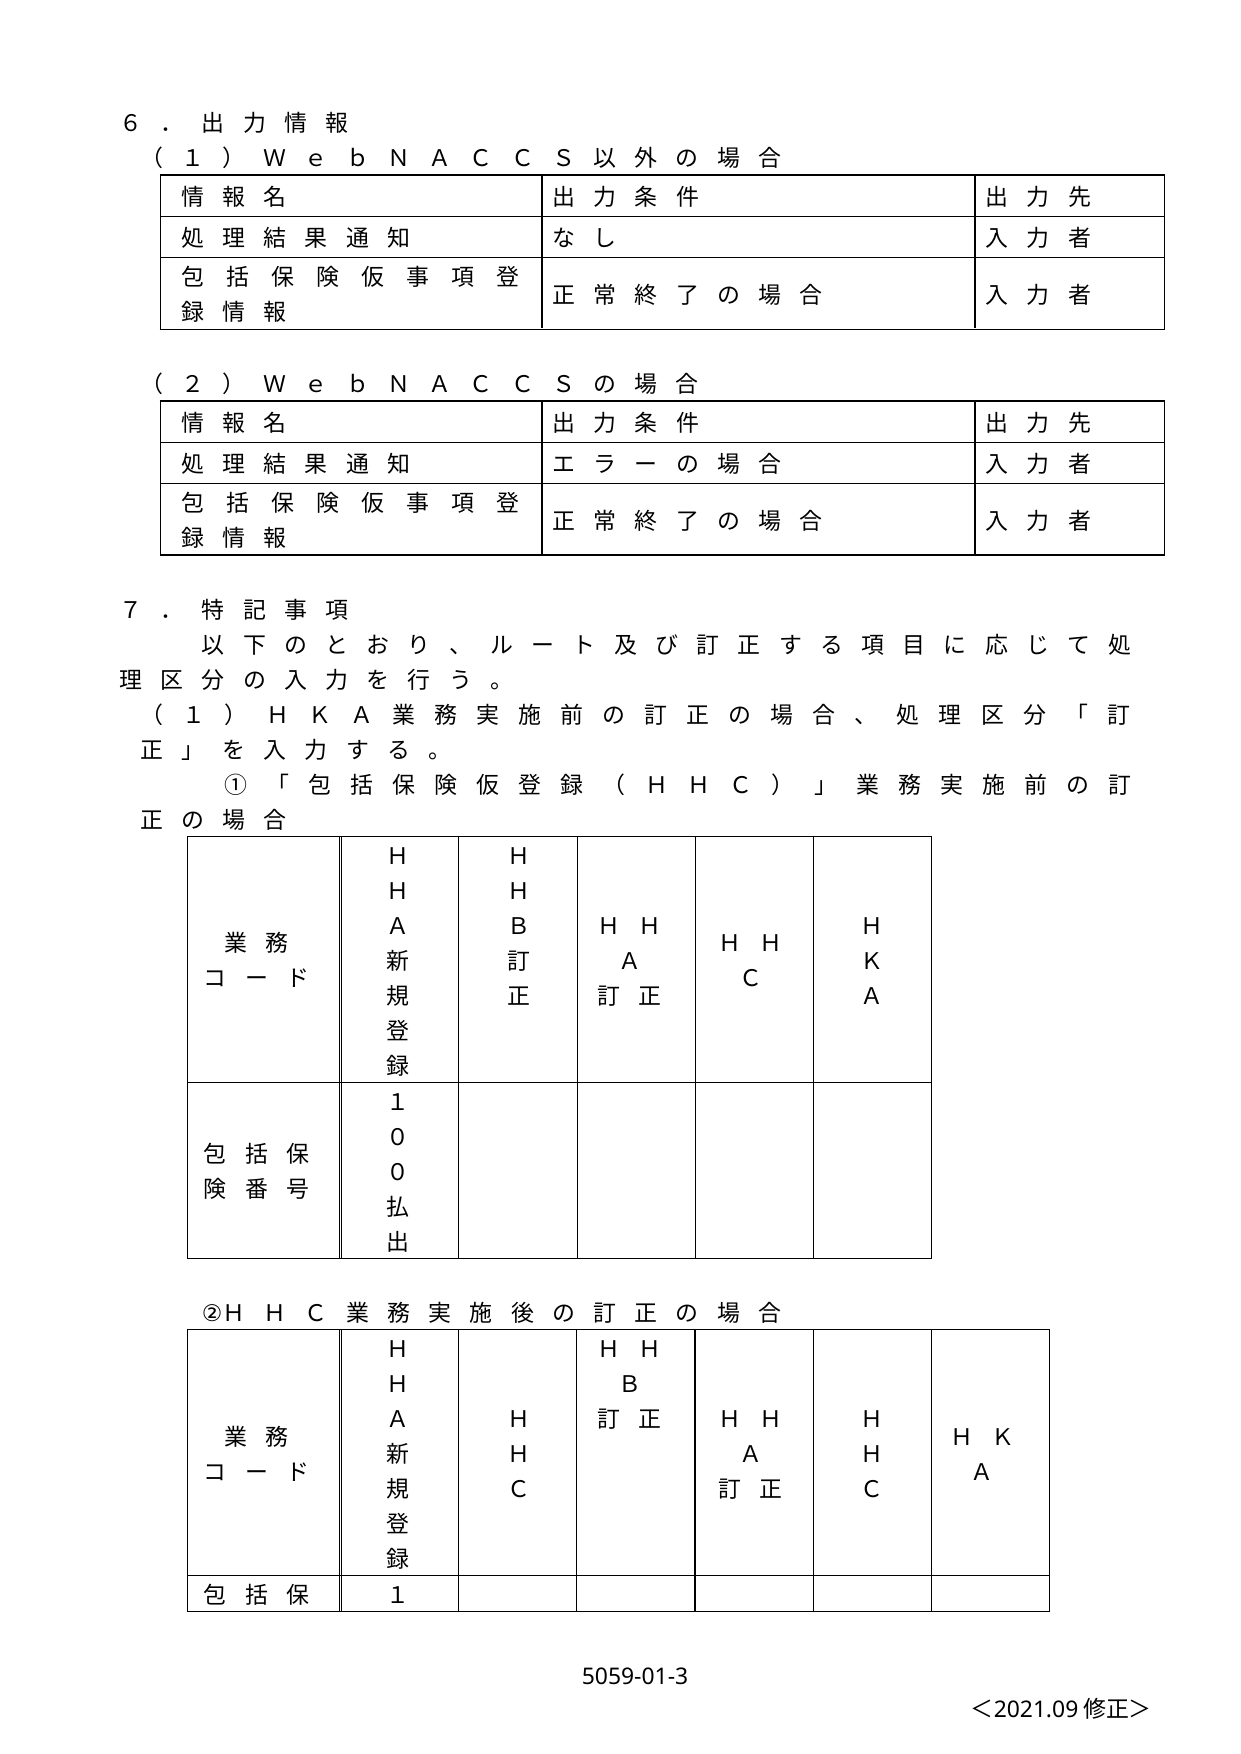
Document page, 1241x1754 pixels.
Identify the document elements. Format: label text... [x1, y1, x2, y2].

table_header ＨＨＡ 新規登録 [342, 837, 458, 1082]
table_header 出力先 [976, 402, 1164, 441]
table_header 出力条件 [543, 402, 974, 441]
table_header 業務コード [188, 837, 339, 1082]
table_header 情報名 [161, 176, 541, 216]
table_cell [696, 1083, 813, 1258]
table_header ＨＨＡ 訂正 [578, 837, 695, 1082]
table_cell 包括保険番号 [188, 1083, 339, 1258]
table_cell 包括保険仮事項登録情報 [161, 258, 541, 328]
text ②ＨＨＣ業務実施後の訂正の場合 [140, 1294, 1150, 1329]
table_cell [814, 1083, 931, 1258]
table_header ＨＨＡ 新規登録 [342, 1330, 458, 1575]
table_header ＨＨＣ [459, 1330, 576, 1575]
table_cell 包括保険番号 [188, 1576, 339, 1611]
text ６．出力情報 [119, 104, 1150, 139]
table_cell [577, 1576, 694, 1611]
table_header ＨＨＣ [814, 1330, 931, 1575]
table_header ＨＫＡ [814, 837, 931, 1082]
text （１）ＨＫＡ業務実施前の訂正の場合、処理区分「訂正」を入力する。 [140, 696, 1150, 766]
table_header 情報名 [161, 402, 541, 441]
table_cell 入力者 [976, 258, 1164, 328]
table_header ＨＨＢ 訂正 [577, 1330, 694, 1575]
table_cell [578, 1083, 695, 1258]
table_header ＨＨＡ 訂正 [696, 1330, 813, 1575]
table_cell [459, 1083, 577, 1258]
table_cell 処理結果通知 [161, 217, 541, 257]
table_cell １００ 払出 [342, 1576, 458, 1611]
text （２）ＷｅｂＮＡＣＣＳの場合 [119, 365, 1150, 400]
table_header ＨＫＡ [932, 1330, 1049, 1575]
table_cell 入力者 [976, 217, 1164, 257]
table_cell 入力者 [976, 443, 1164, 483]
table_cell 正常終了の場合 [543, 258, 974, 328]
table_cell 入力者 [976, 484, 1164, 554]
table_header 業務コード [188, 1330, 339, 1575]
table_cell [459, 1576, 576, 1611]
table_cell 処理結果通知 [161, 443, 541, 483]
table_cell 正常終了の場合 [543, 484, 974, 554]
table_cell [814, 1576, 931, 1611]
text （１）ＷｅｂＮＡＣＣＳ以外の場合 [119, 139, 1150, 174]
table_cell 包括保険仮事項登録情報 [161, 484, 541, 554]
text 以下のとおり、ルート及び訂正する項目に応じて処理区分の入力を行う。 [119, 626, 1150, 696]
table_header ＨＨＣ [696, 837, 813, 1082]
table_cell エラーの場合 [543, 443, 974, 483]
table_cell [932, 1576, 1049, 1611]
text ①「包括保険仮登録（ＨＨＣ）」業務実施前の訂正の場合 [140, 766, 1150, 836]
table_cell なし [543, 217, 974, 257]
table_header 出力条件 [543, 176, 974, 216]
text ７．特記事項 [119, 591, 1150, 626]
table_cell [696, 1576, 813, 1611]
table_header 出力先 [976, 176, 1164, 216]
table_cell １００ 払出 [342, 1083, 458, 1258]
table_header ＨＨＢ 訂正 [459, 837, 577, 1082]
